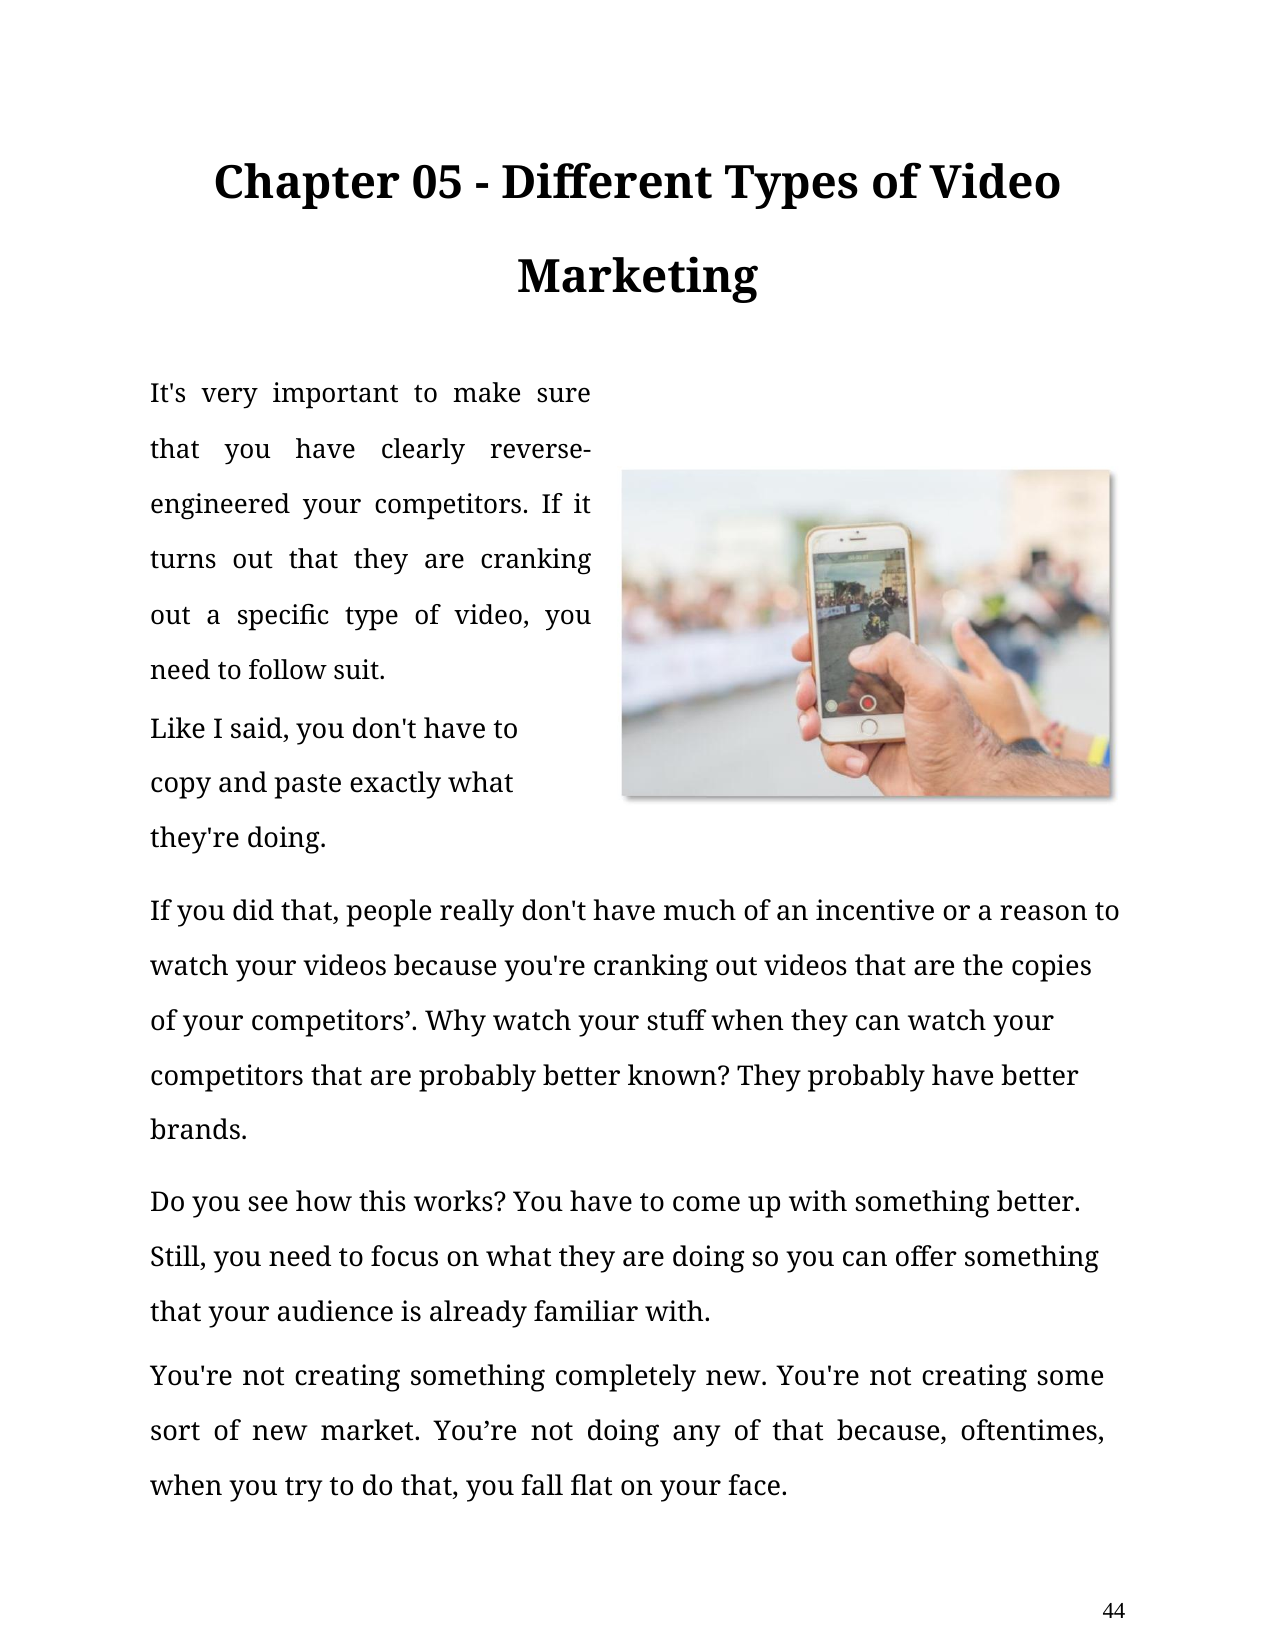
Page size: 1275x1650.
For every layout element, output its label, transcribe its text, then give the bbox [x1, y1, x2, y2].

text You're not creating something completely new. You're not creating some sort of new market. You’re not doing any of that because, oftentimes, when you try to do that, you fall flat on your face. [150, 1356, 1106, 1503]
text Do you see how this works? You have to come up with something better. Still, you need to focus on what they are doing so you can offer something that your audience is already familiar with. [150, 1183, 1102, 1329]
text If you did that, people really don't have much of an incentive or a reason to watch your videos because you're cranking out videos that are the copies of your competitors’. Why watch your stuff when they can watch your competitors that are probably better known? They probably have better brands. [150, 891, 1121, 1148]
text It's very important to make sure that you have clearly reverse-engineered your competitors. If it turns out that they are cranking out a specific type of video, you need to follow suit. [150, 375, 592, 687]
text Chapter 05 - Different Types of Video Marketing [150, 150, 1125, 306]
text Like I said, you don't have to copy and paste exactly what they're doing. [150, 709, 562, 856]
picture [617, 466, 1122, 808]
